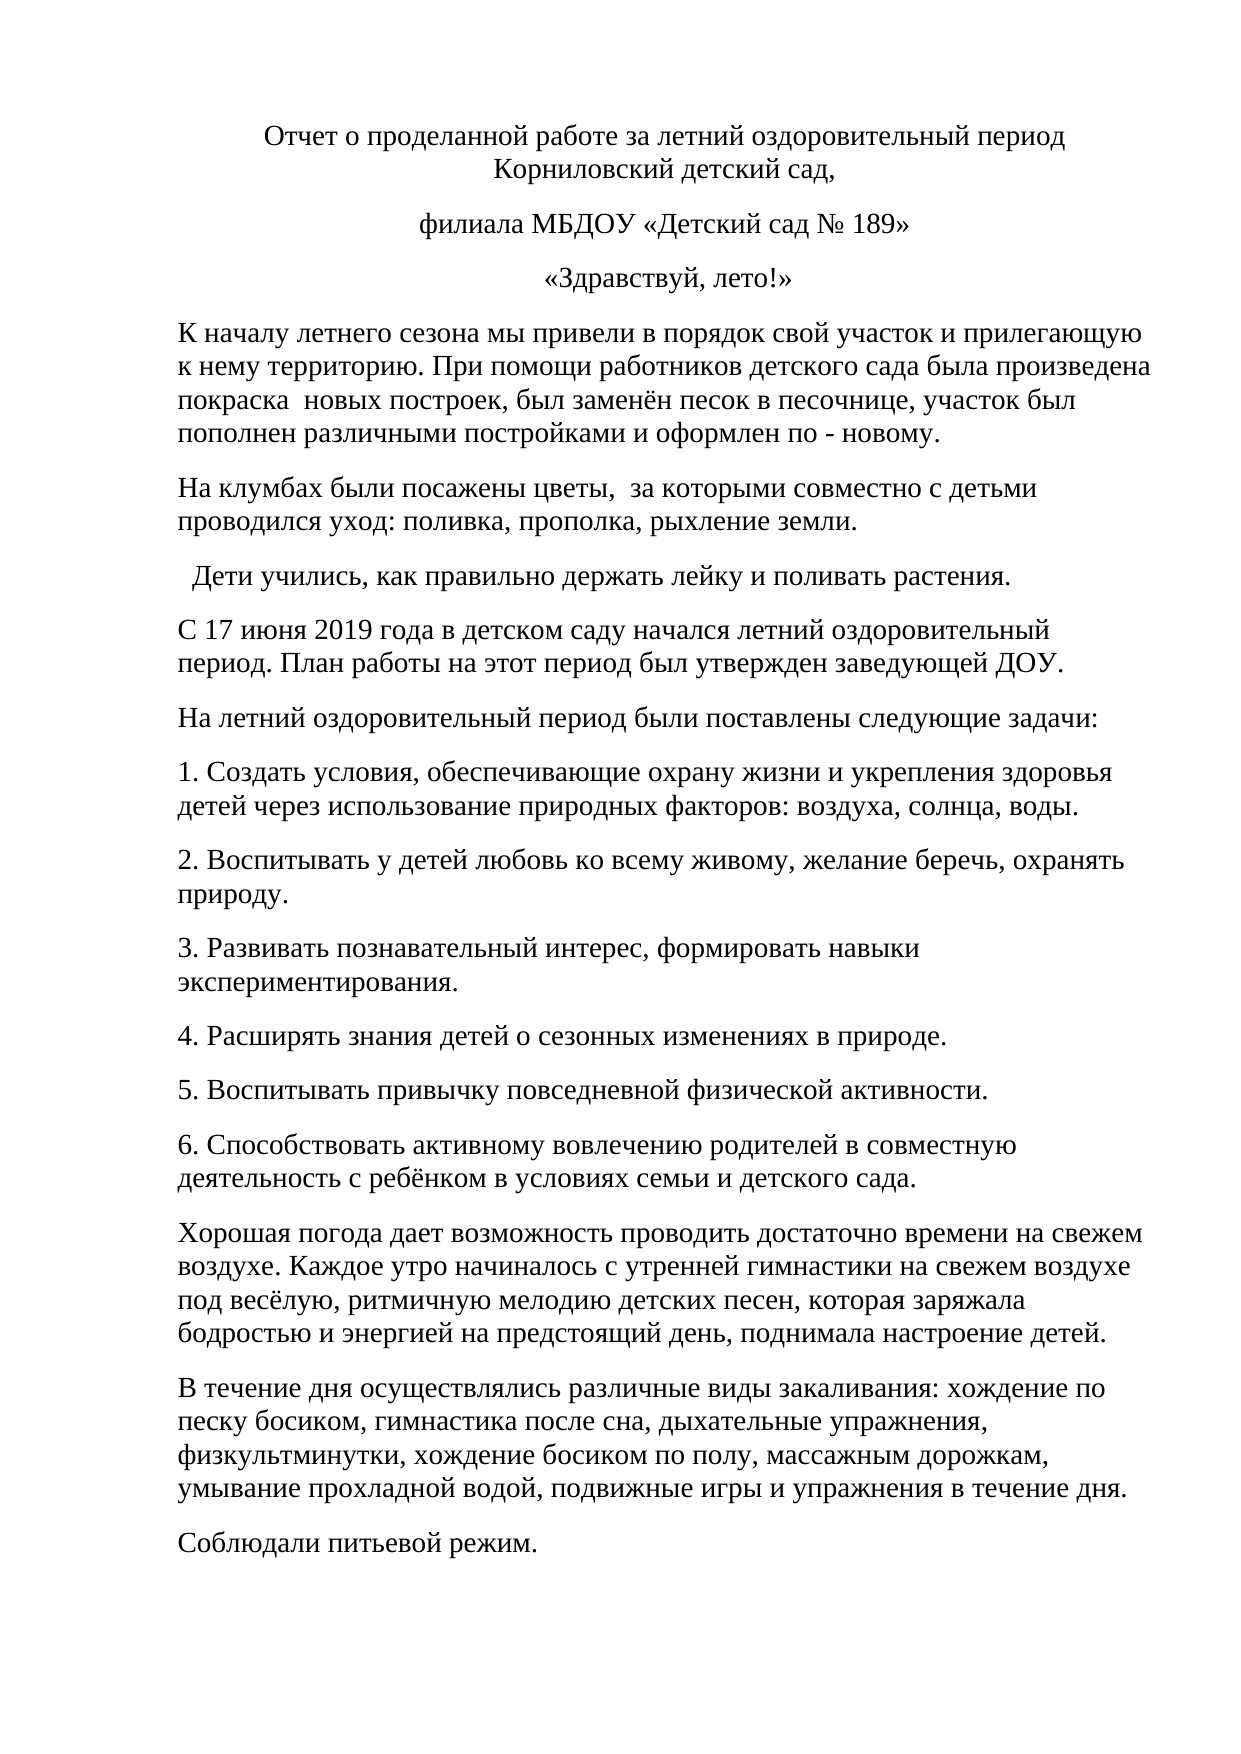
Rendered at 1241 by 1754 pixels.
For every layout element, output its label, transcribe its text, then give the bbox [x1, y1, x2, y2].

text 3. Развивать познавательный интерес, формировать навыки экспериментирования. [177, 930, 1152, 997]
text филиала МБДОУ «Детский сад № 189» [177, 206, 1152, 239]
text Соблюдали питьевой режим. [177, 1525, 1152, 1558]
text К началу летнего сезона мы привели в порядок свой участок и прилегающую к нему территорию. При помощи работников детского сада была произведена покраска новых построек, был заменён песок в песочнице, участок был пополнен различными постройками и оформлен по - новому. [177, 315, 1152, 449]
text С 17 июня 2019 года в детском саду начался летний оздоровительный период. План работы на этот период был утвержден заведующей ДОУ. [177, 612, 1152, 679]
text На летний оздоровительный период были поставлены следующие задачи: [177, 700, 1152, 733]
text «Здравствуй, лето!» [177, 260, 1152, 294]
text На клумбах были посажены цветы, за которыми совместно с детьми проводился уход: поливка, прополка, рыхление земли. [177, 470, 1152, 537]
text 4. Расширять знания детей о сезонных изменениях в природе. [177, 1018, 1152, 1052]
text 6. Способствовать активному вовлечению родителей в совместную деятельность с ребёнком в условиях семьи и детского сада. [177, 1127, 1152, 1194]
text 5. Воспитывать привычку повседневной физической активности. [177, 1072, 1152, 1106]
text Хорошая погода дает возможность проводить достаточно времени на свежем воздухе. Каждое утро начиналось с утренней гимнастики на свежем воздухе под весёлую, ритмичную мелодию детских песен, которая заряжала бодростью и энергией на предстоящий день, поднимала настроение детей. [177, 1215, 1152, 1349]
text Дети учились, как правильно держать лейку и поливать растения. [177, 558, 1152, 591]
text 1. Создать условия, обеспечивающие охрану жизни и укрепления здоровья детей через использование природных факторов: воздуха, солнца, воды. [177, 754, 1152, 821]
text Отчет о проделанной работе за летний оздоровительный период Корниловский детский сад, [177, 118, 1152, 185]
text В течение дня осуществлялись различные виды закаливания: хождение по песку босиком, гимнастика после сна, дыхательные упражнения, физкультминутки, хождение босиком по полу, массажным дорожкам, умывание прохладной водой, подвижные игры и упражнения в течение дня. [177, 1370, 1152, 1504]
text 2. Воспитывать у детей любовь ко всему живому, желание беречь, охранять природу. [177, 842, 1152, 909]
